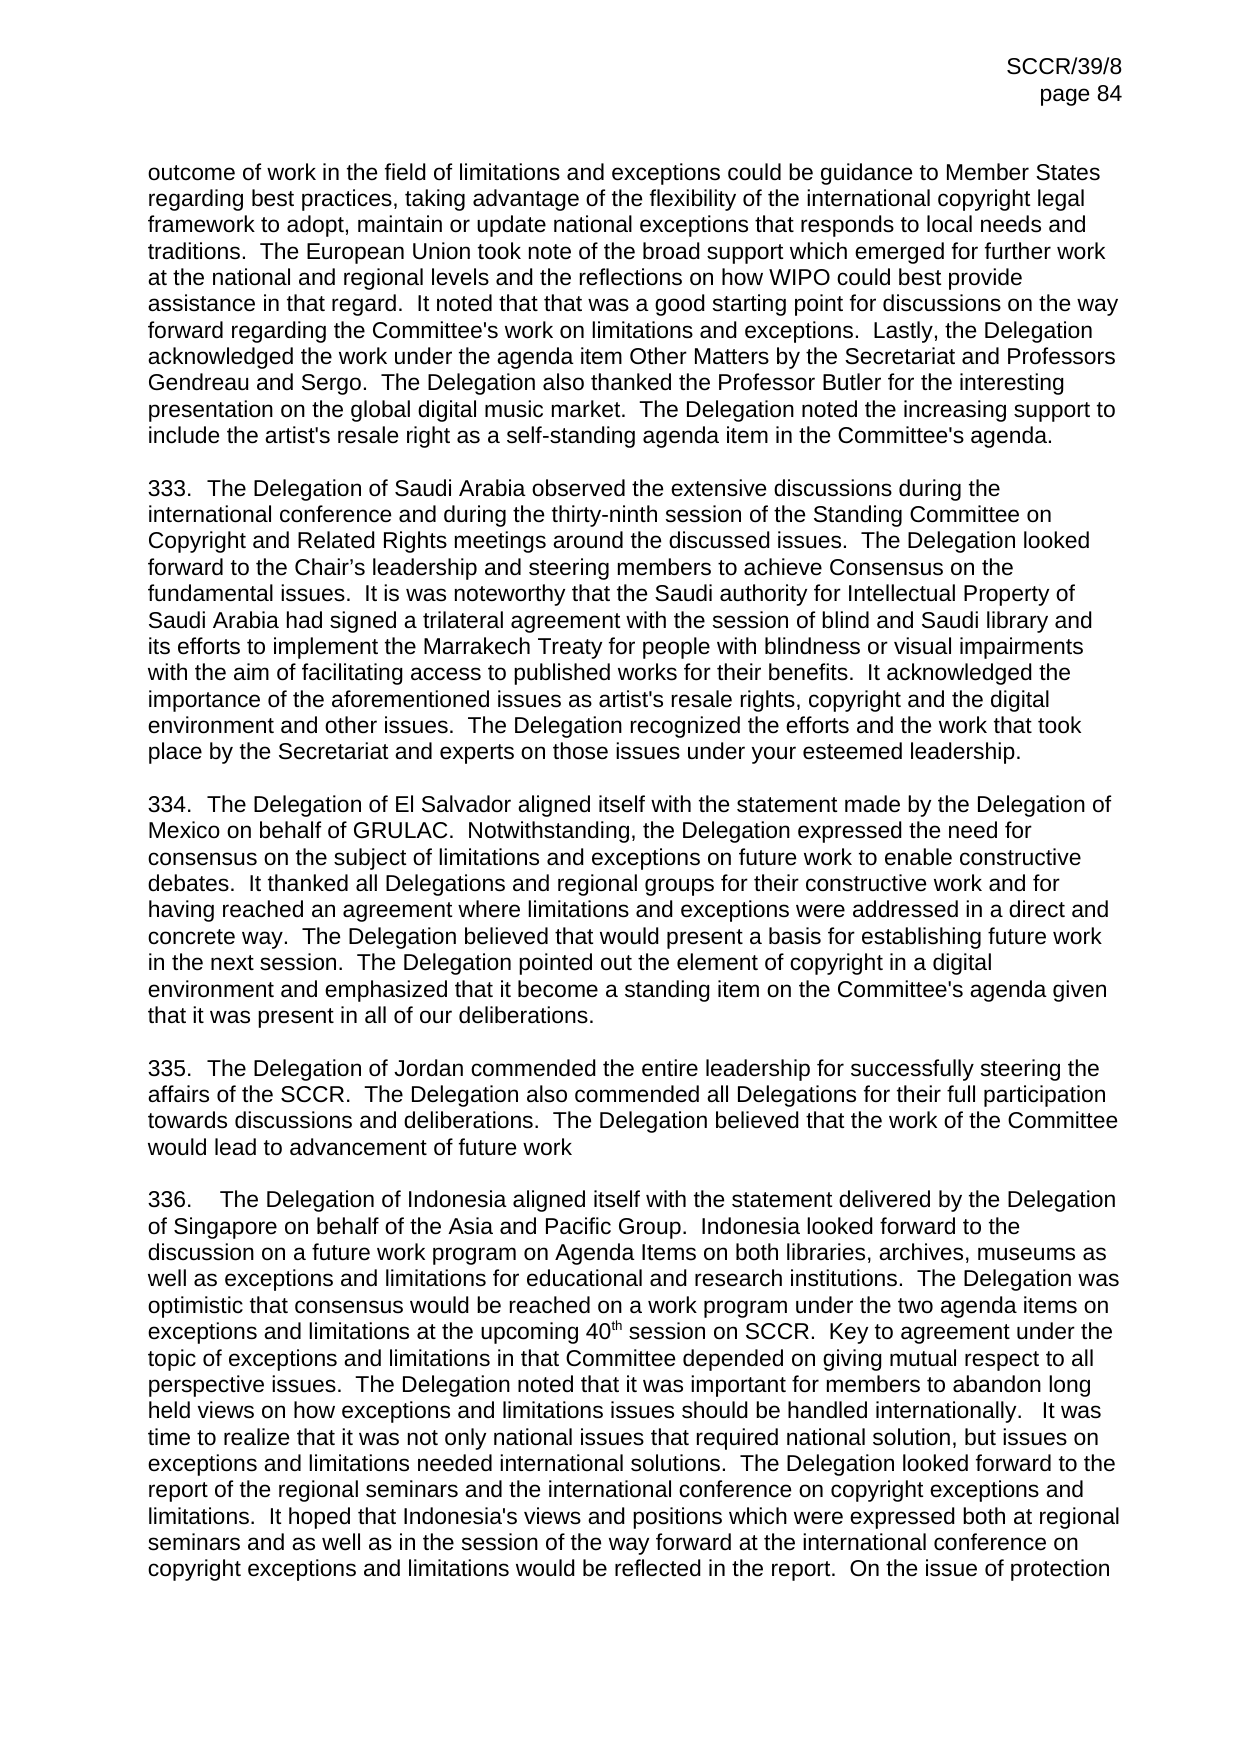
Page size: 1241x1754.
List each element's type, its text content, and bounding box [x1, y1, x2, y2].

list The Delegation of El Salvador aligned itself with the statement made by the Delegation of Mexico on behalf of GRULAC. Notwithstanding, the Delegation expressed the need for consensus on the subject of limitations and exceptions on future work to enable constructive debates. It thanked all Delegations and regional groups for their constructive work and for having reached an agreement where limitations and exceptions were addressed in a direct and concrete way. The Delegation believed that would present a basis for establishing future work in the next session. The Delegation pointed out the element of copyright in a digital environment and emphasized that it become a standing item on the Committee's agenda given that it was present in all of our deliberations. [148, 791, 1122, 1028]
list The Delegation of Jordan commended the entire leadership for successfully steering the affairs of the SCCR. The Delegation also commended all Delegations for their full participation towards discussions and deliberations. The Delegation believed that the work of the Committee would lead to advancement of future work [148, 1054, 1122, 1160]
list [148, 1186, 1122, 1582]
list The Delegation of Saudi Arabia observed the extensive discussions during the international conference and during the thirty-ninth session of the Standing Committee on Copyright and Related Rights meetings around the discussed issues. The Delegation looked forward to the Chair’s leadership and steering members to achieve Consensus on the fundamental issues. It is was noteworthy that the Saudi authority for Intellectual Property of Saudi Arabia had signed a trilateral agreement with the session of blind and Saudi library and its efforts to implement the Marrakech Treaty for people with blindness or visual impairments with the aim of facilitating access to published works for their benefits. It acknowledged the importance of the aforementioned issues as artist's resale rights, copyright and the digital environment and other issues. The Delegation recognized the efforts and the work that took place by the Secretariat and experts on those issues under your esteemed leadership. [148, 475, 1122, 765]
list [148, 158, 1122, 448]
